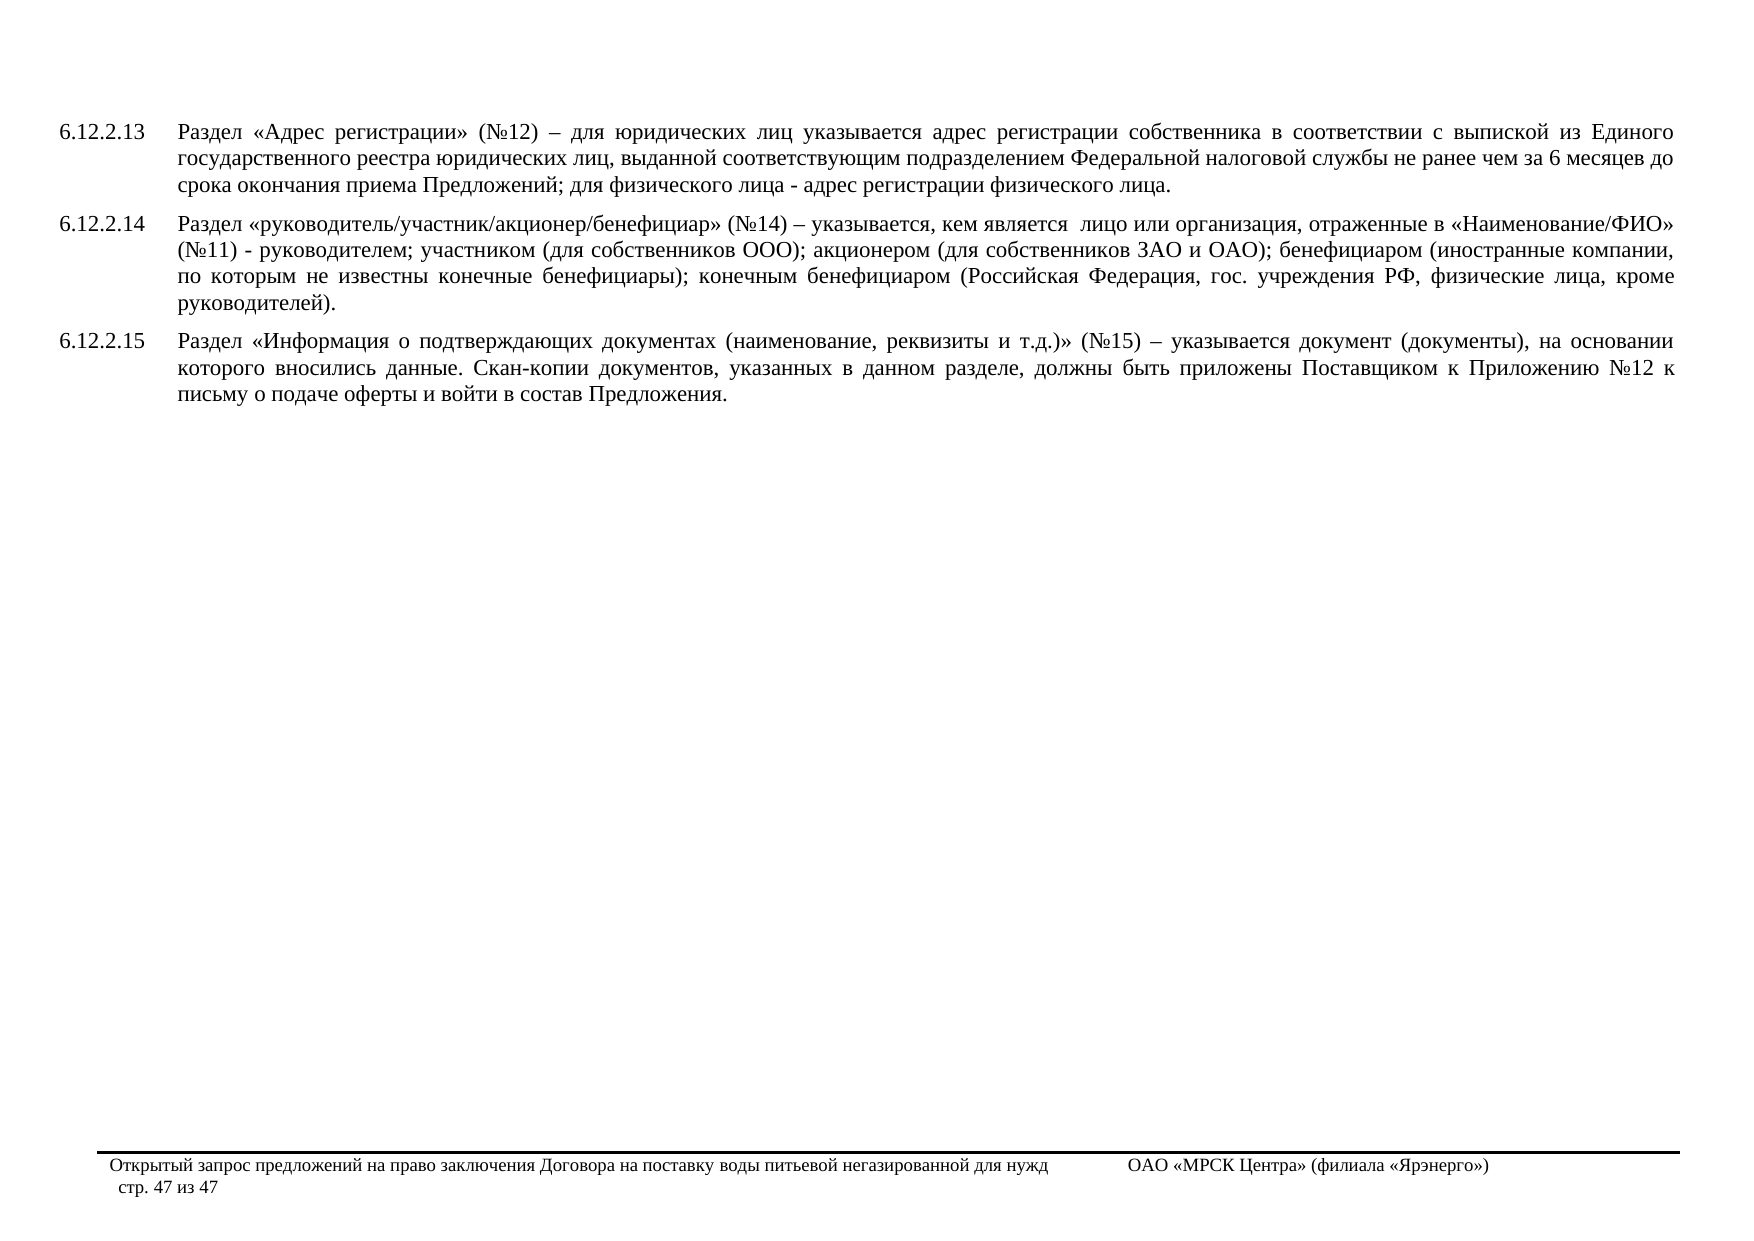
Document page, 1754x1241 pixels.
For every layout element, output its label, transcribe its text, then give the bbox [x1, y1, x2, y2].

list Раздел «Адрес регистрации» (№12) – для юридических лиц указывается адрес регистрации собственника в соответствии с выпиской из Единого государственного реестра юридических лиц, выданной соответствующим подразделением Федеральной налоговой службы не ранее чем за 6 месяцев до срока окончания приема Предложений; для физического лица - адрес регистрации физического лица. [59, 118, 1677, 197]
list Раздел «Информация о подтверждающих документах (наименование, реквизиты и т.д.)» (№15) – указывается документ (документы), на основании которого вносились данные. Скан-копии документов, указанных в данном разделе, должны быть приложены Поставщиком к Приложению №12 к письму о подаче оферты и войти в состав Предложения. [59, 328, 1677, 407]
list Раздел «руководитель/участник/акционер/бенефициар» (№14) – указывается, кем является лицо или организация, отраженные в «Наименование/ФИО» (№11) - руководителем; участником (для собственников ООО); акционером (для собственников ЗАО и ОАО); бенефициаром (иностранные компании, по которым не известны конечные бенефициары); конечным бенефициаром (Российская Федерация, гос. учреждения РФ, физические лица, кроме руководителей). [59, 210, 1677, 315]
